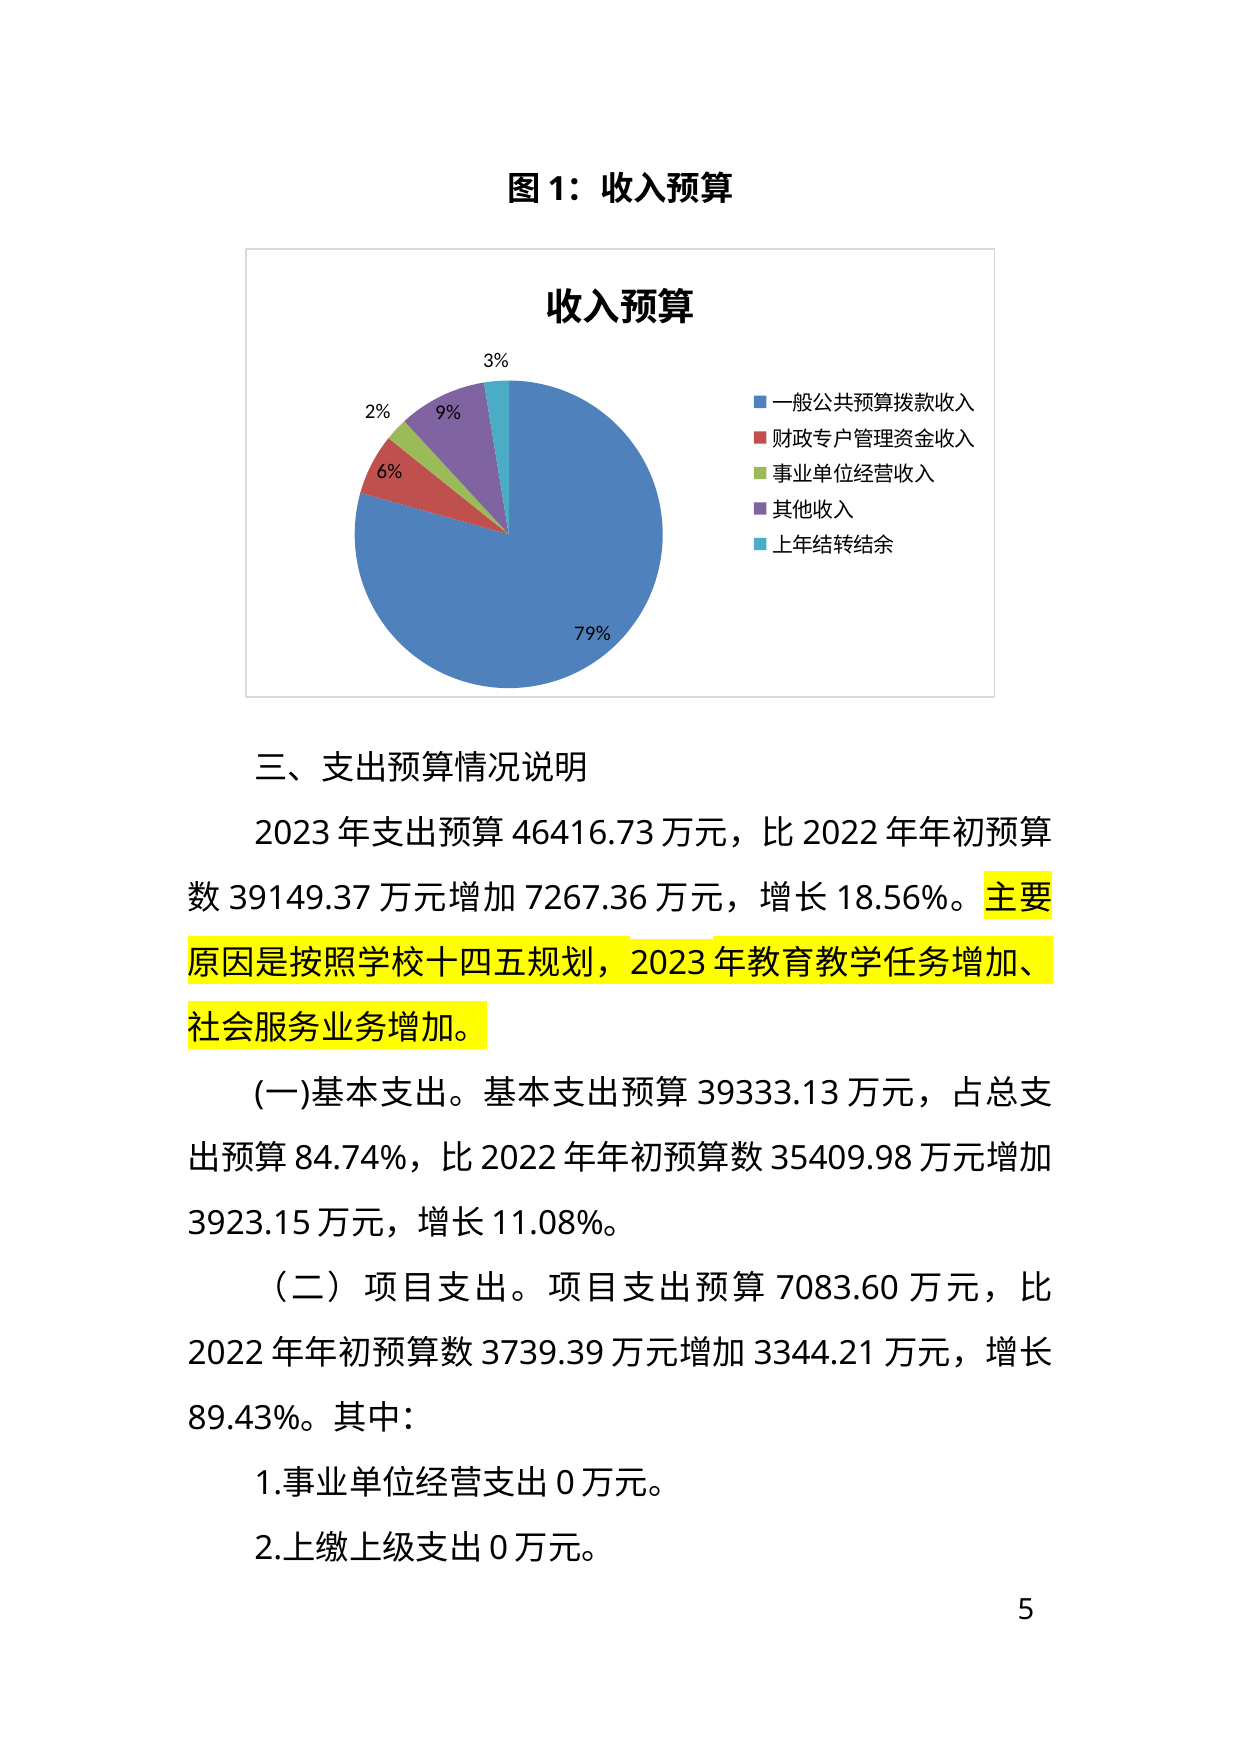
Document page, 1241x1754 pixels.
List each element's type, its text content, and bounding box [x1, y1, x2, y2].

subtitle 图1：收入预算 [187, 154, 1053, 219]
text (一)基本支出。基本支出预算39333.13万元，占总支出预算84.74%，比2022年年初预算数35409.98万元增加3923.15万元，增长11.08%。 [187, 1057, 1053, 1252]
text （二）项目支出。项目支出预算7083.60万元，比2022年年初预算数3739.39万元增加3344.21万元，增长89.43%。其中： [187, 1252, 1053, 1447]
text 2023年支出预算46416.73万元，比2022年年初预算数39149.37万元增加7267.36万元，增长18.56%。主要原因是按照学校十四五规划，2023年教育教学任务增加、社会服务业务增加。 [187, 797, 1053, 1057]
text 1.事业单位经营支出0万元。 [187, 1447, 1053, 1512]
text 2.上缴上级支出0万元。 [187, 1512, 1053, 1577]
text 三、支出预算情况说明 [187, 732, 1053, 797]
